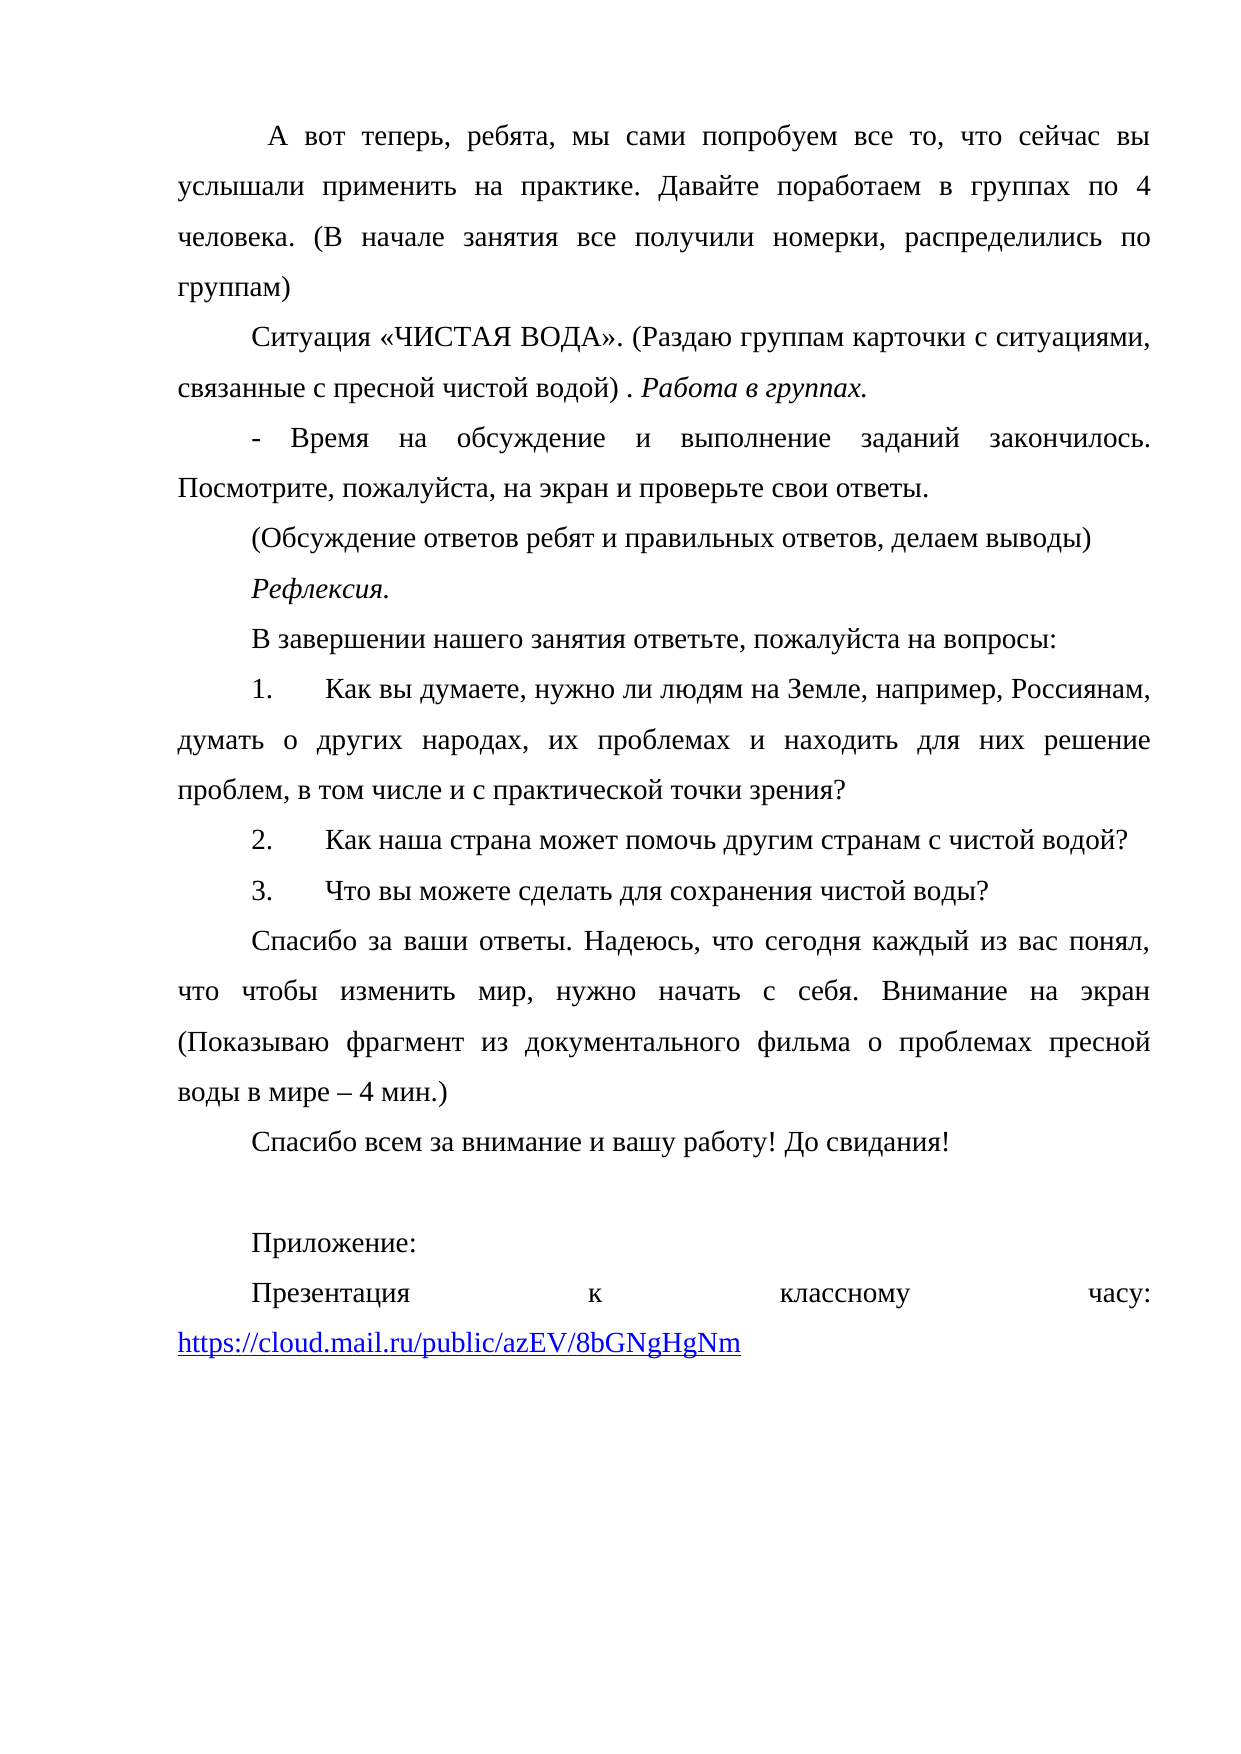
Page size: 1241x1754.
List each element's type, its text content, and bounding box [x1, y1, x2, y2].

list Что вы можете сделать для сохранения чистой воды? [177, 873, 1152, 906]
text - Время на обсуждение и выполнение заданий закончилось. Посмотрите, пожалуйста, на экран и проверьте свои ответы. [177, 420, 1152, 504]
text (Обсуждение ответов ребят и правильных ответов, делаем выводы) [177, 521, 1152, 554]
text Приложение: [177, 1225, 1152, 1258]
text В завершении нашего занятия ответьте, пожалуйста на вопросы: [177, 621, 1152, 655]
text Спасибо всем за внимание и вашу работу! До свидания! [177, 1124, 1152, 1158]
list Как наша страна может помочь другим странам с чистой водой? [177, 822, 1152, 856]
text Спасибо за ваши ответы. Надеюсь, что сегодня каждый из вас понял, что чтобы изменить мир, нужно начать с себя. Внимание на экран (Показываю фрагмент из документального фильма о проблемах пресной воды в мире – 4 мин.) [177, 923, 1152, 1108]
text А вот теперь, ребята, мы сами попробуем все то, что сейчас вы услышали применить на практике. Давайте поработаем в группах по 4 человека. (В начале занятия все получили номерки, распределились по группам) [177, 118, 1152, 303]
list Как вы думаете, нужно ли людям на Земле, например, Россиянам, думать о других народах, их проблемах и находить для них решение проблем, в том числе и с практической точки зрения? [177, 672, 1152, 806]
text Рефлексия. [177, 571, 1152, 604]
text Презентация к классному часу: https://cloud.mail.ru/public/azEV/8bGNgHgNm [177, 1275, 1152, 1359]
text Ситуация «ЧИСТАЯ ВОДА». (Раздаю группам карточки с ситуациями, связанные с пресной чистой водой) . Работа в группах. [177, 319, 1152, 403]
